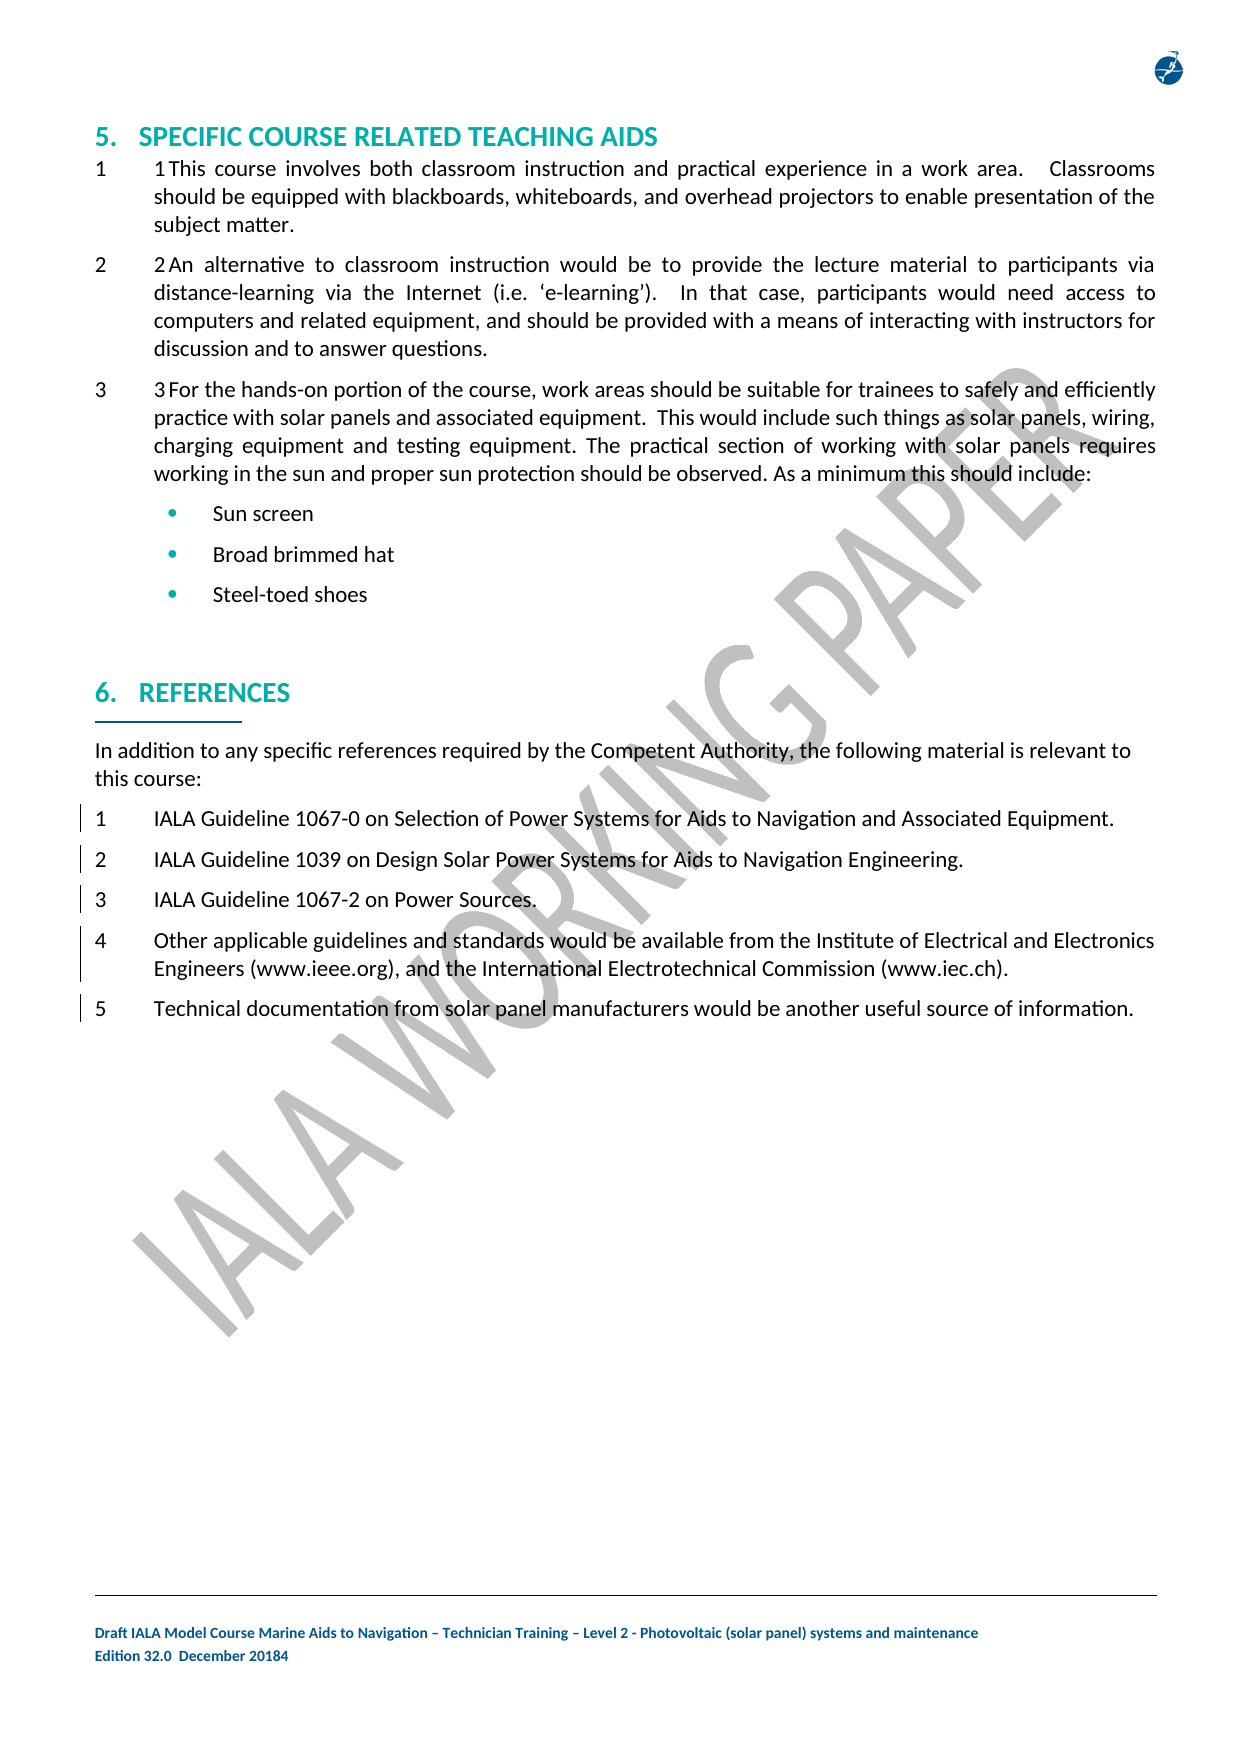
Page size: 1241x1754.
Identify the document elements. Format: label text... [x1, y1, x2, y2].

subtitle Specific Course Related Teaching Aids [94, 118, 1157, 154]
subtitle References [94, 674, 1157, 710]
list 1 This course involves both classroom instruction and practical experience in a work area. Classrooms should be equipped with blackboards, whiteboards, and overhead projectors to enable presentation of the subject matter. [94, 154, 1157, 238]
list Other applicable guidelines and standards would be available from the Institute of Electrical and Electronics Engineers (www.ieee.org), and the International Electrotechnical Commission (www.iec.ch). [94, 926, 1157, 982]
text Sun screen [168, 499, 1157, 527]
text Broad brimmed hat [168, 540, 1157, 568]
list IALA Guideline 1067-0 on Selection of Power Systems for Aids to Navigation and Associated Equipment. [94, 804, 1157, 832]
list 2 An alternative to classroom instruction would be to provide the lecture material to participants via distance-learning via the Internet (i.e. ‘e-learning’). In that case, participants would need access to computers and related equipment, and should be provided with a means of interacting with instructors for discussion and to answer questions. [94, 250, 1157, 362]
picture [1123, 1, 1241, 120]
text Steel-toed shoes [168, 581, 1157, 608]
list Technical documentation from solar panel manufacturers would be another useful source of information. [94, 994, 1157, 1022]
text In addition to any specific references required by the Competent Authority, the following material is relevant to this course: [94, 736, 1157, 792]
list 3 For the hands-on portion of the course, work areas should be suitable for trainees to safely and efficiently practice with solar panels and associated equipment. This would include such things as solar panels, wiring, charging equipment and testing equipment. The practical section of working with solar panels requires working in the sun and proper sun protection should be observed. As a minimum this should include: [94, 375, 1157, 487]
list IALA Guideline 1039 on Design Solar Power Systems for Aids to Navigation Engineering. [94, 845, 1157, 873]
list IALA Guideline 1067-2 on Power Sources. [94, 885, 1157, 913]
